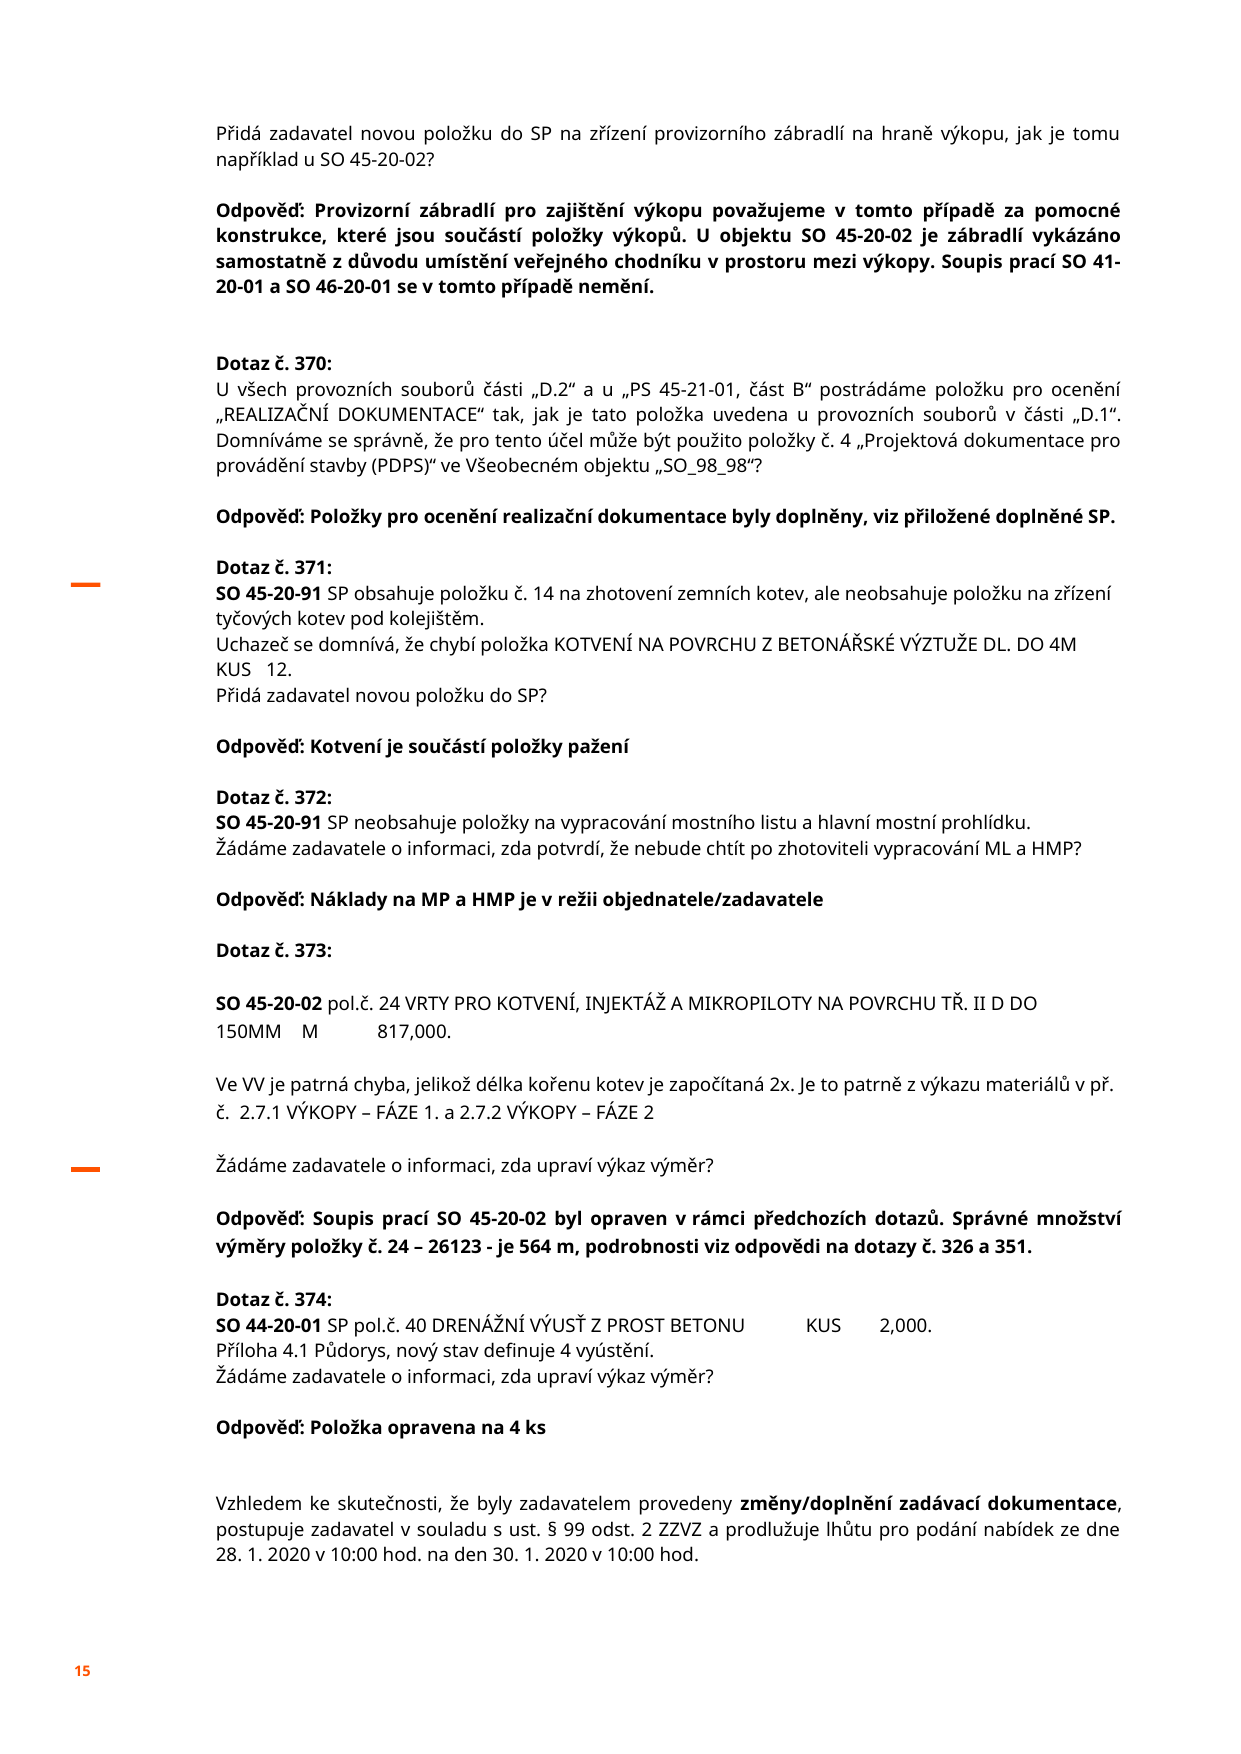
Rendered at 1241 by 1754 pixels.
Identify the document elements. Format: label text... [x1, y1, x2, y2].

text Odpověď: Soupis prací SO 45-20-02 byl opraven v rámci předchozích dotazů. Správné množství výměry položky č. 24 – 26123 - je 564 m, podrobnosti viz odpovědi na dotazy č. 326 a 351. [216, 1205, 1122, 1259]
text Odpověď: Kotvení je součástí položky pažení [216, 733, 1122, 759]
text Odpověď: Položky pro ocenění realizační dokumentace byly doplněny, viz přiložené doplněné SP. [216, 503, 1122, 529]
text SO 44-20-01 SP pol.č. 40 DRENÁŽNÍ VÝUSŤ Z PROST BETONU KUS 2,000. [216, 1312, 1122, 1337]
text SO 45-20-02 pol.č. 24 VRTY PRO KOTVENÍ, INJEKTÁŽ A MIKROPILOTY NA POVRCHU TŘ. II D DO 150MM M 817,000. [216, 990, 1122, 1044]
text Dotaz č. 373: [216, 937, 1122, 963]
text Odpověď: Provizorní zábradlí pro zajištění výkopu považujeme v tomto případě za pomocné konstrukce, které jsou součástí položky výkopů. U objektu SO 45-20-02 je zábradlí vykázáno samostatně z důvodu umístění veřejného chodníku v prostoru mezi výkopy. Soupis prací SO 41-20-01 a SO 46-20-01 se v tomto případě nemění. [216, 197, 1122, 299]
text Uchazeč se domnívá, že chybí položka KOTVENÍ NA POVRCHU Z BETONÁŘSKÉ VÝZTUŽE DL. DO 4M KUS 12. [216, 631, 1122, 682]
text U všech provozních souborů části „D.2“ a u „PS 45-21-01, část B“ postrádáme položku pro ocenění „REALIZAČNÍ DOKUMENTACE“ tak, jak je tato položka uvedena u provozních souborů v části „D.1“. Domníváme se správně, že pro tento účel může být použito položky č. 4 „Projektová dokumentace pro provádění stavby (PDPS)“ ve Všeobecném objektu „SO_98_98“? [216, 452, 1122, 478]
text Žádáme zadavatele o informaci, zda upraví výkaz výměr? [216, 1152, 1122, 1178]
text Žádáme zadavatele o informaci, zda potvrdí, že nebude chtít po zhotoviteli vypracování ML a HMP? [216, 835, 1122, 861]
text Přidá zadavatel novou položku do SP na zřízení provizorního zábradlí na hraně výkopu, jak je tomu například u SO 45-20-02? [216, 121, 1122, 172]
text Dotaz č. 374: [216, 1286, 1122, 1312]
text SO 45-20-91 SP neobsahuje položky na vypracování mostního listu a hlavní mostní prohlídku. [216, 810, 1122, 835]
text Dotaz č. 372: [216, 784, 1122, 810]
text Příloha 4.1 Půdorys, nový stav definuje 4 vyústění. [216, 1337, 1122, 1363]
text Žádáme zadavatele o informaci, zda upraví výkaz výměr? [216, 1363, 1122, 1388]
text Vzhledem ke skutečnosti, že byly zadavatelem provedeny změny/doplnění zadávací dokumentace, postupuje zadavatel v souladu s ust. § 99 odst. 2 ZZVZ a prodlužuje lhůtu pro podání nabídek ze dne 28. 1. 2020 v 10:00 hod. na den 30. 1. 2020 v 10:00 hod. [216, 1491, 1122, 1567]
text Ve VV je patrná chyba, jelikož délka kořenu kotev je započítaná 2x. Je to patrně z výkazu materiálů v př. č. 2.7.1 VÝKOPY – FÁZE 1. a 2.7.2 VÝKOPY – FÁZE 2 [216, 1071, 1122, 1125]
text Odpověď: Náklady na MP a HMP je v režii objednatele/zadavatele [216, 886, 1122, 912]
text SO 45-20-91 SP obsahuje položku č. 14 na zhotovení zemních kotev, ale neobsahuje položku na zřízení tyčových kotev pod kolejištěm. [216, 580, 1122, 631]
text Odpověď: Položka opravena na 4 ks [216, 1414, 1122, 1439]
text Dotaz č. 370: [216, 350, 1122, 376]
text Přidá zadavatel novou položku do SP? [216, 682, 1122, 708]
text Dotaz č. 371: [216, 554, 1122, 580]
